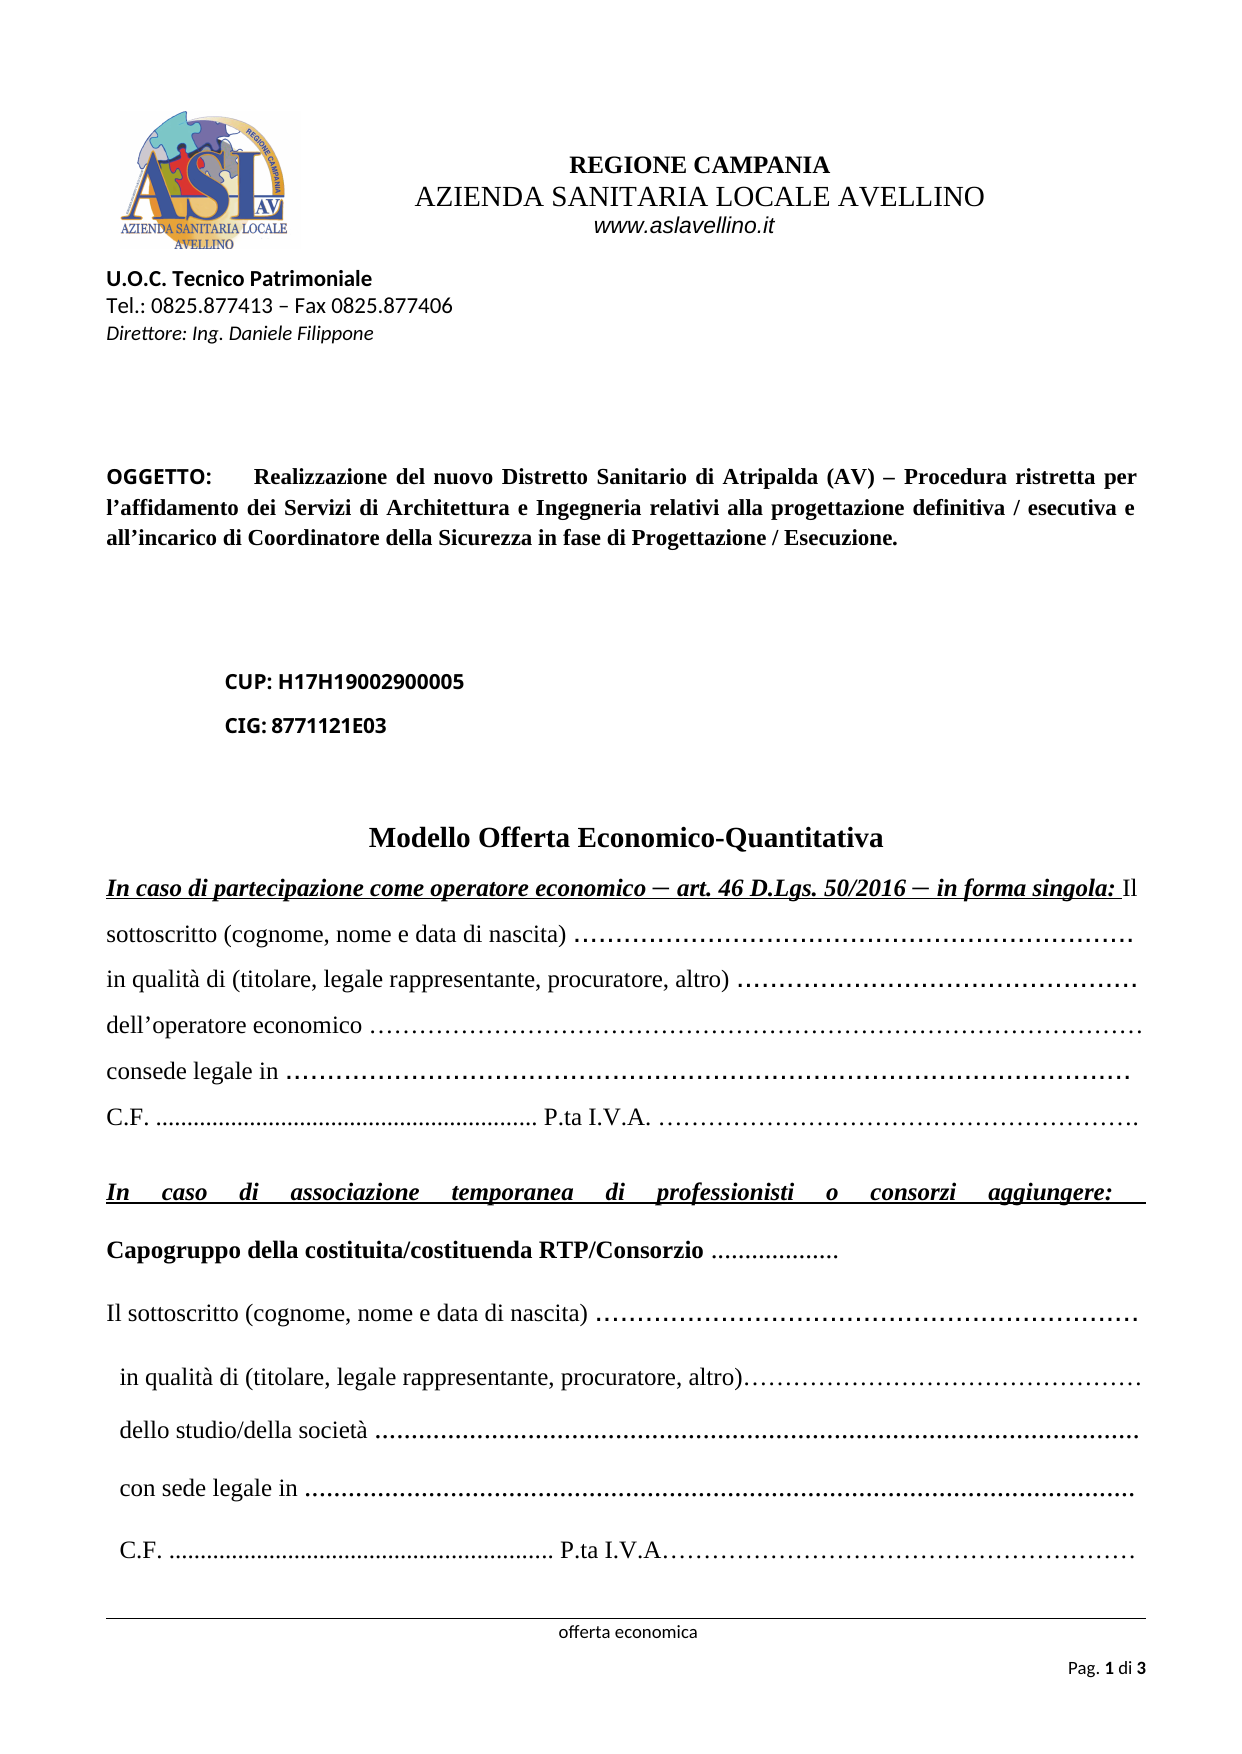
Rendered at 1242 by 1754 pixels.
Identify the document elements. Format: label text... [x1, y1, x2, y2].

text In caso di associazione temporanea di professionisti o consorzi aggiungere: Capogruppo della costituita/costituenda RTP/Consorzio ................... [106, 1204, 1146, 1270]
text dell’operatore economico ………………………………………………………………………………… [106, 1017, 1146, 1038]
text sottoscritto (cognome, nome e data di nascita) ................................................................... [106, 925, 1140, 946]
text In caso di partecipazione come operatore economico – art. 46 D.Lgs. 50/2016 – in forma singola: Il [106, 879, 968, 898]
text CIG: 8771121E03 [224, 710, 1140, 740]
text Modello Offerta Economico-Quantitativa [106, 821, 1146, 854]
text C.F. .. P.ta I.V.A………………………………………………… [119, 1534, 1146, 1564]
text C.F. ... P.ta I.V.A. …………………………………………………. [106, 1109, 1146, 1129]
text Il sottoscritto (cognome, nome e data di nascita) ................................................................. [106, 1297, 1146, 1327]
text CUP: H17H19002900005 [162, 665, 1138, 695]
text in qualità di (titolare, legale rappresentante, procuratore, altro)………………………………………… [119, 1363, 1146, 1391]
picture [120, 111, 301, 249]
text consede legale in ..................................................................................................... [106, 1063, 1146, 1084]
text dello studio/della società ......................................................................................................... con sede legale in .................................................................................................................. [119, 1393, 1140, 1508]
text in qualità di (titolare, legale rappresentante, procuratore, altro) ................................................ [106, 971, 1140, 992]
text In caso di associazione temporanea di professionisti o consorzi aggiungere: Capogruppo della costituita/costituenda RTP/Consorzio ................... [106, 1154, 1146, 1202]
text OGGETTO: Realizzazione del nuovo Distretto Sanitario di Atripalda (AV) – Procedura ristretta per l’affidamento dei Servizi di Architettura e Ingegneria relativi alla progettazione definitiva / esecutiva e all’incarico di Coordinatore della Sicurezza in fase di Progettazione / Esecuzione. [106, 462, 1137, 551]
